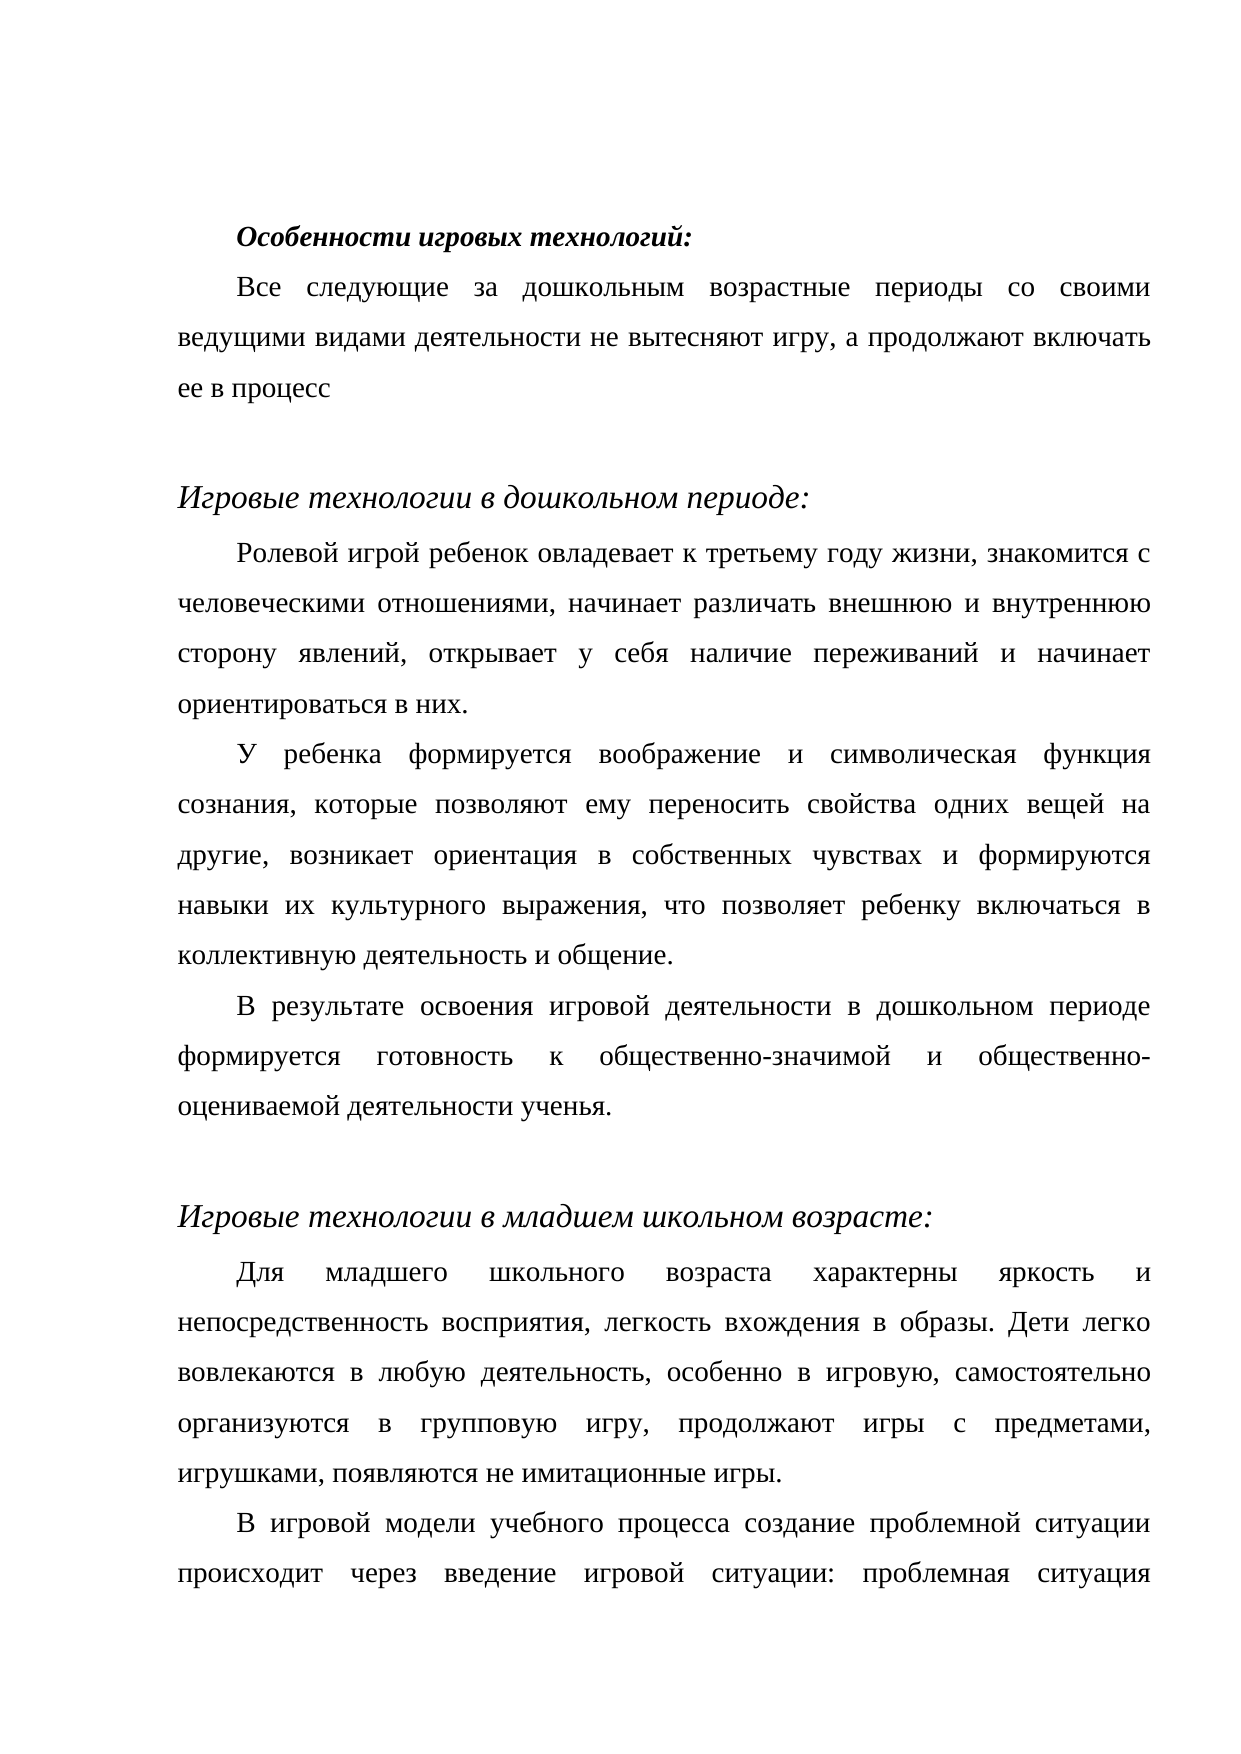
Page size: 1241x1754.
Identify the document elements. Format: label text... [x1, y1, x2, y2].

text Игровые технологии в дошкольном периоде: [177, 477, 1152, 516]
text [177, 1505, 1152, 1589]
text Игровые технологии в младшем школьном возрасте: [177, 1196, 1152, 1234]
text Все следующие за дошкольным возрастные периоды со своими ведущими видами деятельности не вытесняют игру, а продолжают включать ее в процесс [177, 269, 1152, 403]
text Особенности игровых технологий: [177, 219, 1152, 252]
text В результате освоения игровой деятельности в дошкольном периоде формируется готовность к общественно-значимой и общественно-оцениваемой деятельности ученья. [177, 988, 1152, 1122]
text У ребенка формируется воображение и символическая функция сознания, которые позволяют ему переносить свойства одних вещей на другие, возникает ориентация в собственных чувствах и формируются навыки их культурного выражения, что позволяет ребенку включаться в коллективную деятельность и общение. [177, 736, 1152, 971]
text Для младшего школьного возраста характерны яркость и непосредственность восприятия, легкость вхождения в образы. Дети легко вовлекаются в любую деятельность, особенно в игровую, самостоятельно организуются в групповую игру, продолжают игры с предметами, игрушками, появляются не имитационные игры. [177, 1254, 1152, 1488]
text Ролевой игрой ребенок овладевает к третьему году жизни, знакомится с человеческими отношениями, начинает различать внешнюю и внутреннюю сторону явлений, открывает у себя наличие переживаний и начинает ориентироваться в них. [177, 535, 1152, 719]
